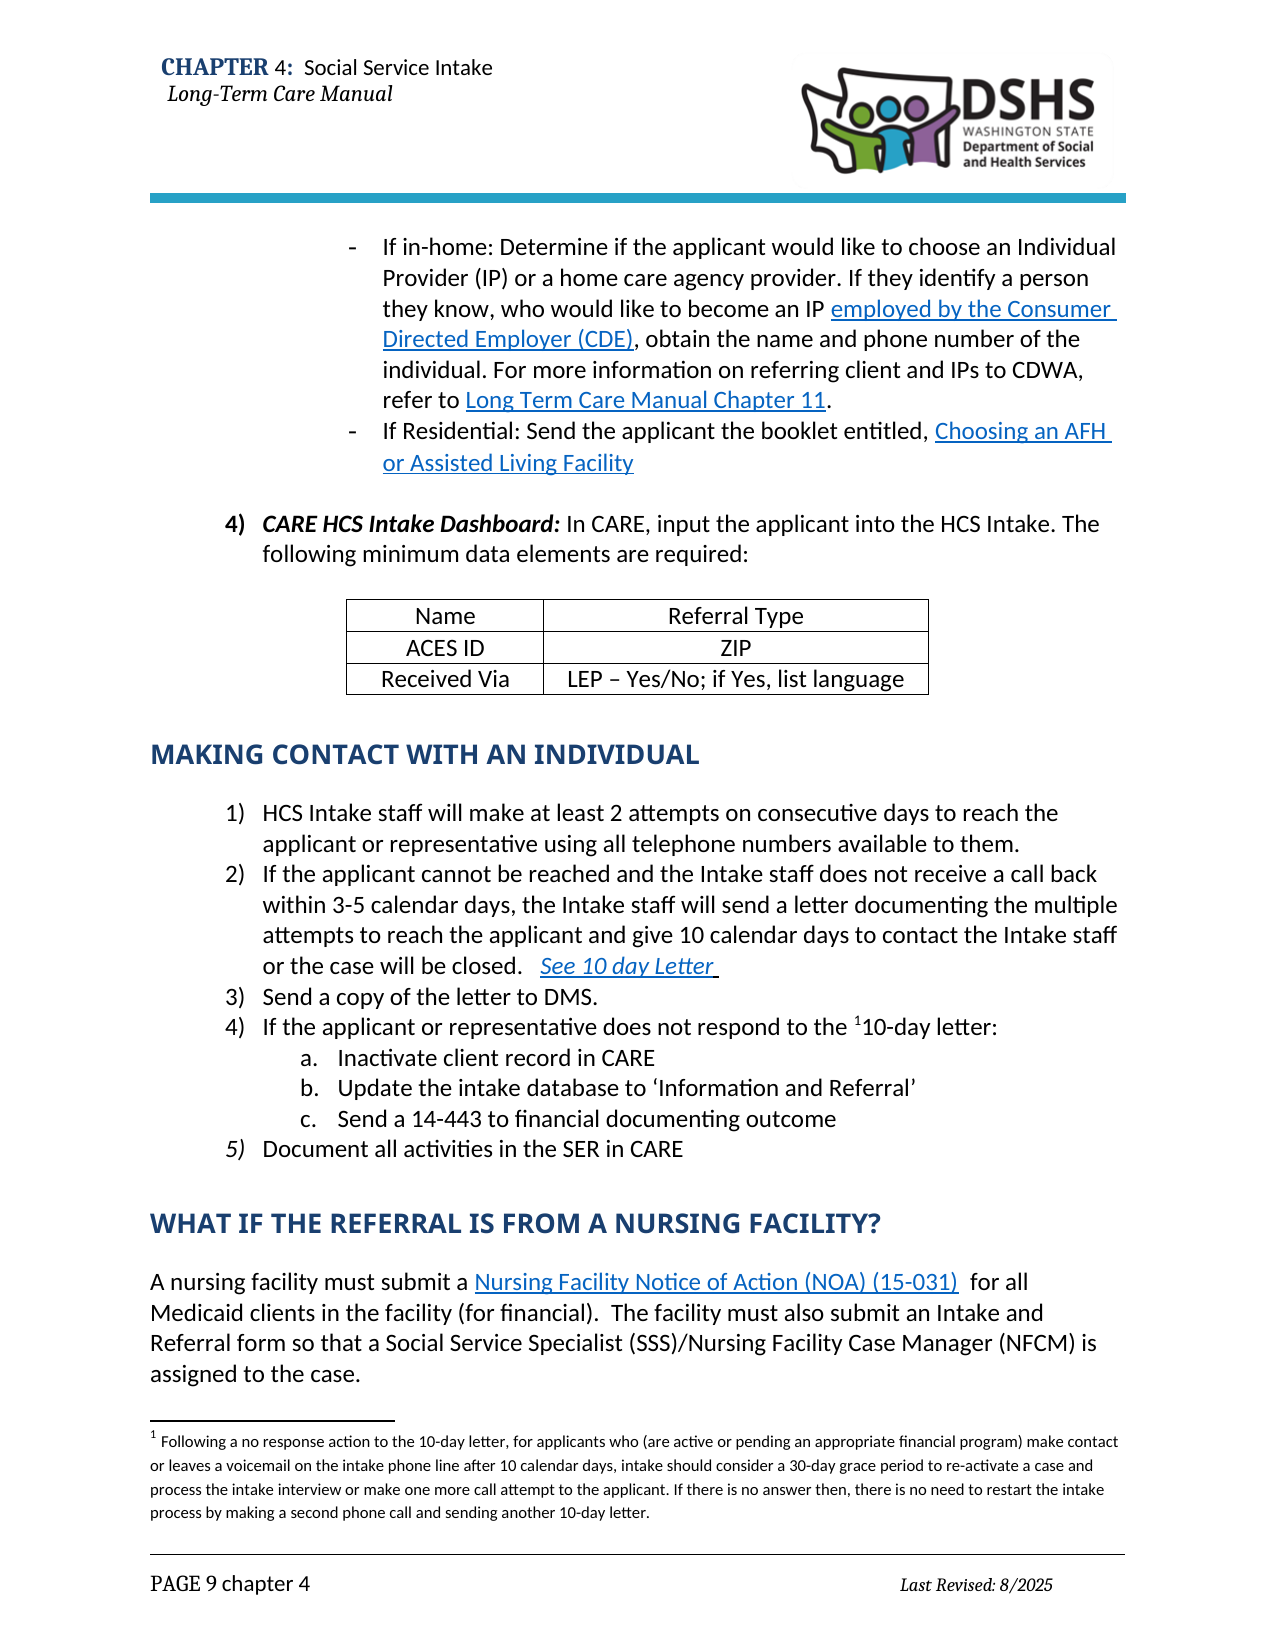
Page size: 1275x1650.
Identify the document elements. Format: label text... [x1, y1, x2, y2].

subtitle Making contact with an individual [150, 736, 1125, 772]
list If the applicant or representative does not respond to the 10-day letter: [225, 1011, 1125, 1042]
picture [791, 52, 1115, 189]
list Send a copy of the letter to DMS. [225, 981, 1125, 1011]
list Document all activities in the SER in CARE [225, 1133, 1125, 1164]
table_header Name [347, 600, 543, 631]
table_cell LEP – Yes/No; if Yes, list language [544, 664, 928, 694]
table_cell ZIP [544, 632, 928, 662]
list If in-home: Determine if the applicant would like to choose an Individual Provider (IP) or a home care agency provider. If they identify a person they know, who would like to become an IP employed by the Consumer Directed Employer (CDE), obtain the name and phone number of the individual. For more information on referring client and IPs to CDWA, refer to Long Term Care Manual Chapter 11. [345, 231, 1125, 415]
table_cell Received Via [347, 664, 543, 694]
list Send a 14-443 to financial documenting outcome [300, 1103, 1125, 1133]
list CARE HCS Intake Dashboard: In CARE, input the applicant into the HCS Intake. The following minimum data elements are required: [225, 508, 1125, 569]
list Inactivate client record in CARE [300, 1042, 1125, 1072]
list If the applicant cannot be reached and the Intake staff does not receive a call back within 3-5 calendar days, the Intake staff will send a letter documenting the multiple attempts to reach the applicant and give 10 calendar days to contact the Intake staff or the case will be closed. See 10 day Letter [225, 858, 1125, 981]
table_header Referral Type [544, 600, 928, 631]
list HCS Intake staff will make at least 2 attempts on consecutive days to reach the applicant or representative using all telephone numbers available to them. [225, 797, 1125, 858]
table_cell ACES ID [347, 632, 543, 662]
text A nursing facility must submit a Nursing Facility Notice of Action (NOA) (15-031) for all Medicaid clients in the facility (for financial). The facility must also submit an Intake and Referral form so that a Social Service Specialist (SSS)/Nursing Facility Case Manager (NFCM) is assigned to the case. [150, 1266, 1125, 1388]
list Update the intake database to ‘Information and Referral’ [300, 1072, 1125, 1103]
subtitle What if the referral is from a nursing facility? [150, 1204, 1125, 1241]
list If Residential: Send the applicant the booklet entitled, Choosing an AFH or Assisted Living Facility [345, 415, 1125, 477]
